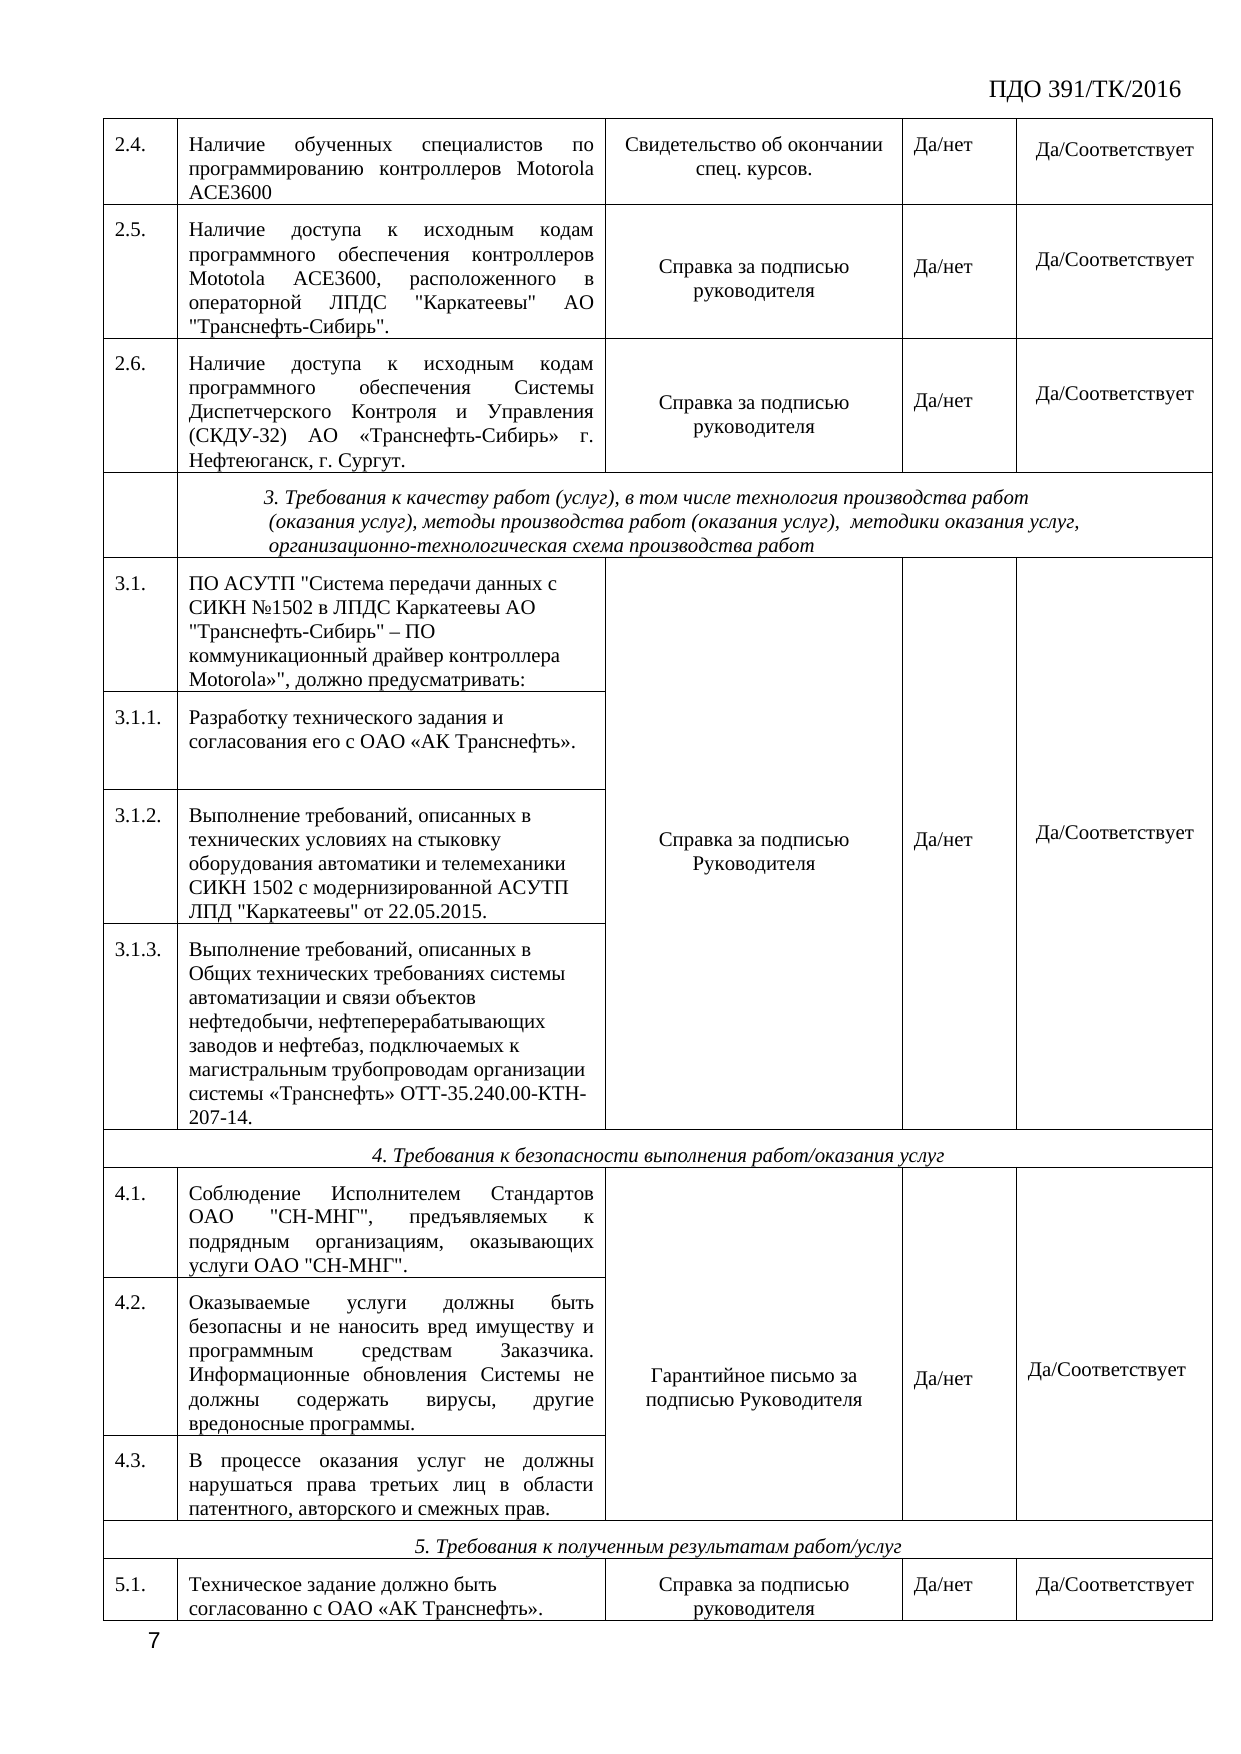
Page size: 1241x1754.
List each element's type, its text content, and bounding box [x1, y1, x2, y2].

table_cell Оказываемые услуги должны быть безопасны и не наносить вред имуществу и программным средствам Заказчика. Информационные обновления Системы не должны содержать вирусы, другие вредоносные программы. [178, 1278, 605, 1434]
table_cell Да/Соответствует [1017, 119, 1212, 204]
table_cell Наличие доступа к исходным кодам программного обеспечения контроллеров Mototola ACE3600, расположенного в операторной ЛПДС "Каркатеевы" АО "Транснефть-Сибирь". [178, 205, 605, 338]
table_cell Да/Соответствует [1017, 558, 1212, 1129]
table_cell Справка за подписью Руководителя [606, 558, 902, 1129]
table_cell Да/нет [903, 205, 1016, 338]
table_cell 3.1. [104, 558, 177, 691]
table_cell 3.1.2. [104, 790, 177, 923]
table_cell Справка за подписью руководителя [606, 339, 902, 472]
table_cell Да/Соответствует [1017, 1559, 1212, 1619]
table_cell Да/нет [903, 339, 1016, 472]
table_cell Да/нет [903, 119, 1016, 204]
table_cell Разработку технического задания и согласования его с ОАО «АК Транснефть». [178, 692, 605, 789]
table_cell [178, 1559, 605, 1619]
table_cell Да/нет [903, 558, 1016, 1129]
table_cell ПО АСУТП "Система передачи данных с СИКН №1502 в ЛПДС Каркатеевы АО "Транснефть-Сибирь" – ПО коммуникационный драйвер контроллера Motorola»", должно предусматривать: [178, 558, 605, 691]
table_cell 4. Требования к безопасности выполнения работ/оказания услуг [104, 1130, 1212, 1167]
table_cell Гарантийное письмо за подписью Руководителя [606, 1168, 902, 1520]
table_cell Наличие обученных специалистов по программированию контроллеров Motorola ACE3600 [178, 119, 605, 204]
table_cell Да/нет [903, 1168, 1016, 1520]
table_cell 3.1.1. [104, 692, 177, 789]
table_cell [606, 1559, 902, 1619]
table_cell В процессе оказания услуг не должны нарушаться права третьих лиц в области патентного, авторского и смежных прав. [178, 1436, 605, 1520]
table_cell Соблюдение Исполнителем Стандартов ОАО "СН-МНГ", предъявляемых к подрядным организациям, оказывающих услуги ОАО "СН-МНГ". [178, 1168, 605, 1277]
table_cell Свидетельство об окончании спец. курсов. [606, 119, 902, 204]
table_cell Да/Соответствует [1017, 205, 1212, 338]
table_cell 3.1.3. [104, 924, 177, 1129]
table_cell Справка за подписью руководителя [606, 205, 902, 338]
table_cell 2.6. [104, 339, 177, 472]
table_cell 4.2. [104, 1278, 177, 1434]
table_cell 4.3. [104, 1436, 177, 1520]
table_cell Да/нет [903, 1559, 1016, 1619]
table_cell 3. Требования к качеству работ (услуг), в том числе технология производства работ (оказания услуг), методы производства работ (оказания услуг), методики оказания услуг, организационно-технологическая схема производства работ [178, 473, 1212, 557]
table_cell 5.1. [104, 1559, 177, 1619]
table_cell 2.4. [104, 119, 177, 204]
table_cell Да/Соответствует [1017, 339, 1212, 472]
table_cell Выполнение требований, описанных в технических условиях на стыковку оборудования автоматики и телемеханики СИКН 1502 с модернизированной АСУТП ЛПД "Каркатеевы" от 22.05.2015. [178, 790, 605, 923]
table_cell 2.5. [104, 205, 177, 338]
table_cell [104, 473, 177, 557]
table_cell 5. Требования к полученным результатам работ/услуг [104, 1521, 1212, 1558]
table_cell Да/Соответствует [1017, 1168, 1212, 1520]
table_cell Выполнение требований, описанных в Общих технических требованиях системы автоматизации и связи объектов нефтедобычи, нефтеперерабатывающих заводов и нефтебаз, подключаемых к магистральным трубопроводам организации системы «Транснефть» ОТТ-35.240.00-КТН-207-14. [178, 924, 605, 1129]
table_cell Наличие доступа к исходным кодам программного обеспечения Системы Диспетчерского Контроля и Управления (СКДУ-32) АО «Транснефть-Сибирь» г. Нефтеюганск, г. Сургут. [178, 339, 605, 472]
table_cell 4.1. [104, 1168, 177, 1277]
